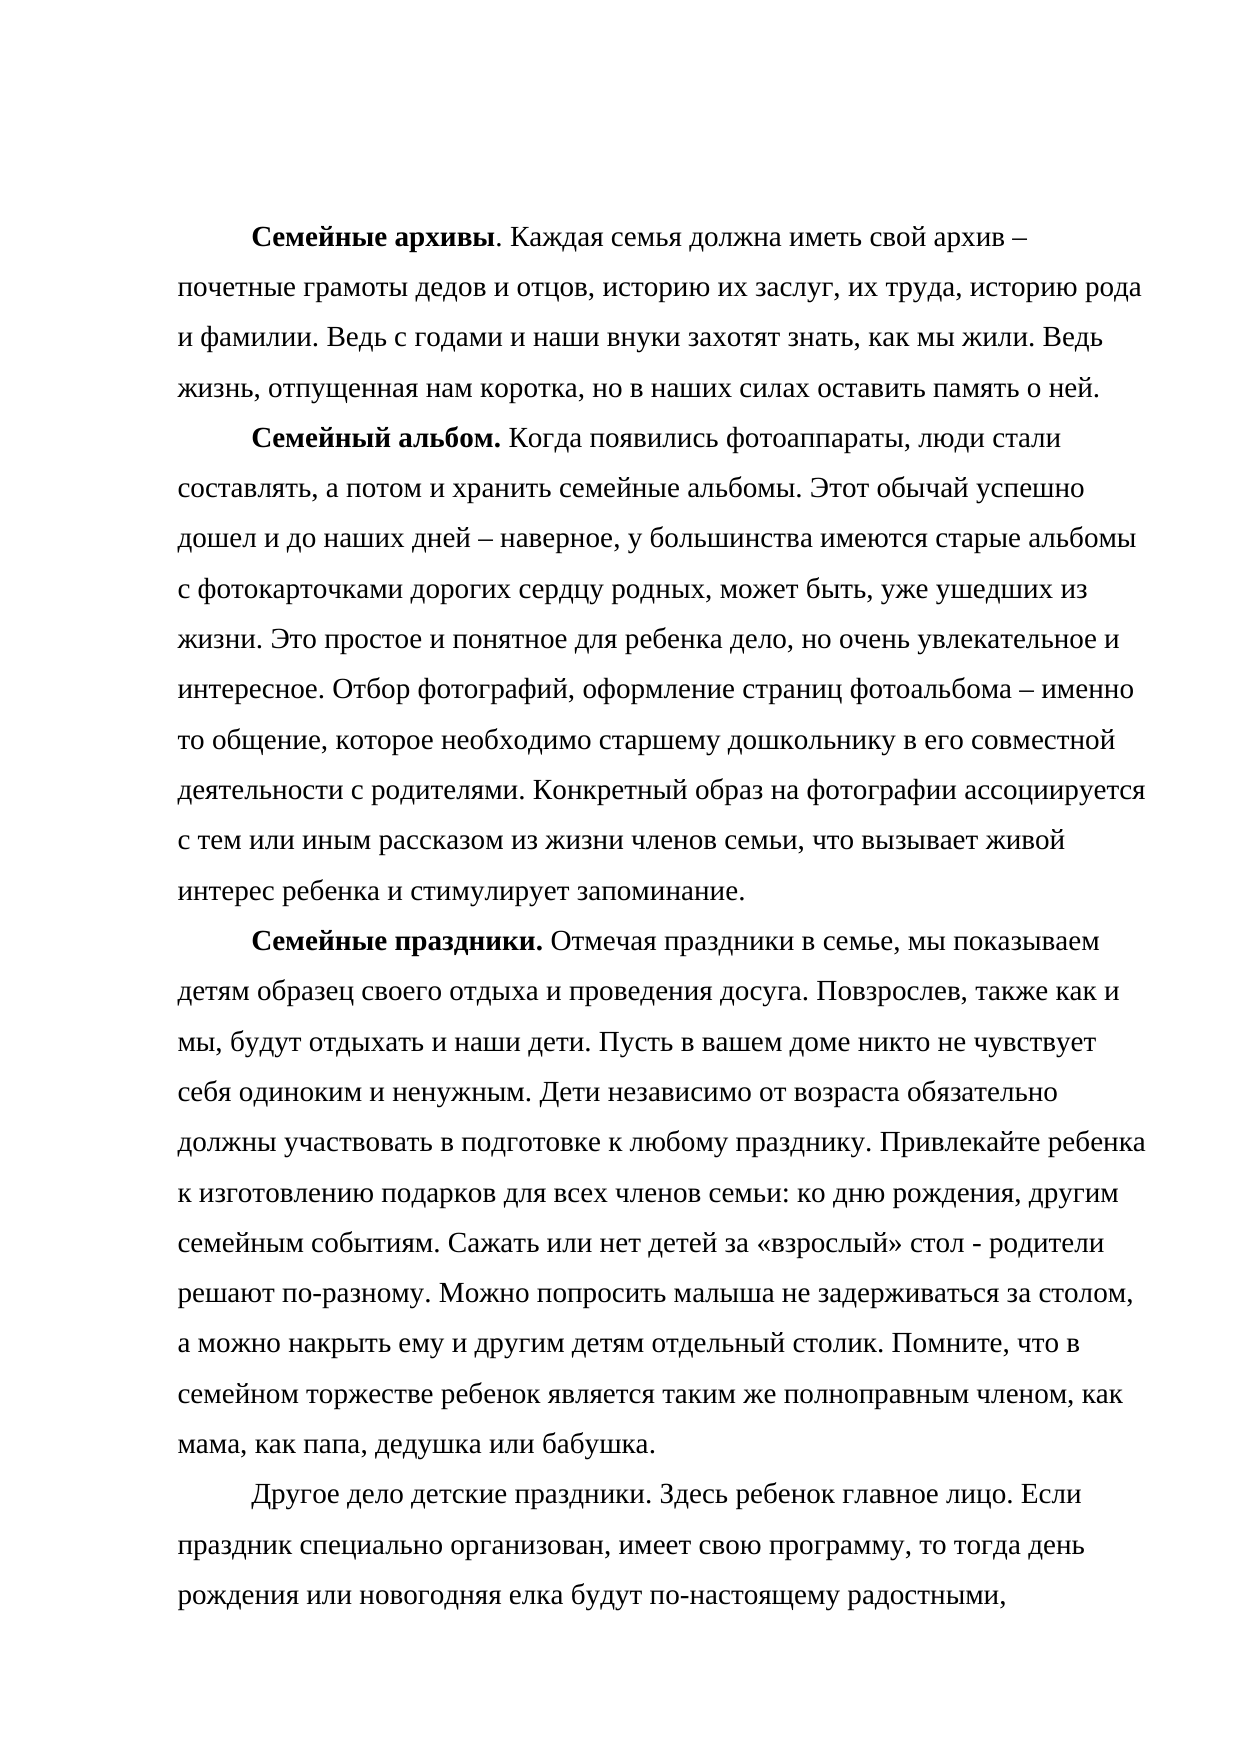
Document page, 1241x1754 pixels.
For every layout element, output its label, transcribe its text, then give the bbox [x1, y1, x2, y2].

text Семейный альбом. Когда появились фотоаппараты, люди стали составлять, а потом и хранить семейные альбомы. Этот обычай успешно дошел и до наших дней – наверное, у большинства имеются старые альбомы с фотокарточками дорогих сердцу родных, может быть, уже ушедших из жизни. Это простое и понятное для ребенка дело, но очень увлекательное и интересное. Отбор фотографий, оформление страниц фотоальбома – именно то общение, которое необходимо старшему дошкольнику в его совместной деятельности с родителями. Конкретный образ на фотографии ассоциируется с тем или иным рассказом из жизни членов семьи, что вызывает живой интерес ребенка и стимулирует запоминание. [177, 420, 1152, 906]
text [177, 1477, 1152, 1611]
text Семейные праздники. Отмечая праздники в семье, мы показываем детям образец своего отдыха и проведения досуга. Повзрослев, также как и мы, будут отдыхать и наши дети. Пусть в вашем доме никто не чувствует себя одиноким и ненужным. Дети независимо от возраста обязательно должны участвовать в подготовке к любому празднику. Привлекайте ребенка к изготовлению подарков для всех членов семьи: ко дню рождения, другим семейным событиям. Сажать или нет детей за «взрослый» стол - родители решают по-разному. Можно попросить малыша не задерживаться за столом, а можно накрыть ему и другим детям отдельный столик. Помните, что в семейном торжестве ребенок является таким же полноправным членом, как мама, как папа, дедушка или бабушка. [177, 923, 1152, 1460]
text Семейные архивы. Каждая семья должна иметь свой архив – почетные грамоты дедов и отцов, историю их заслуг, их труда, историю рода и фамилии. Ведь с годами и наши внуки захотят знать, как мы жили. Ведь жизнь, отпущенная нам коротка, но в наших силах оставить память о ней. [177, 219, 1152, 403]
